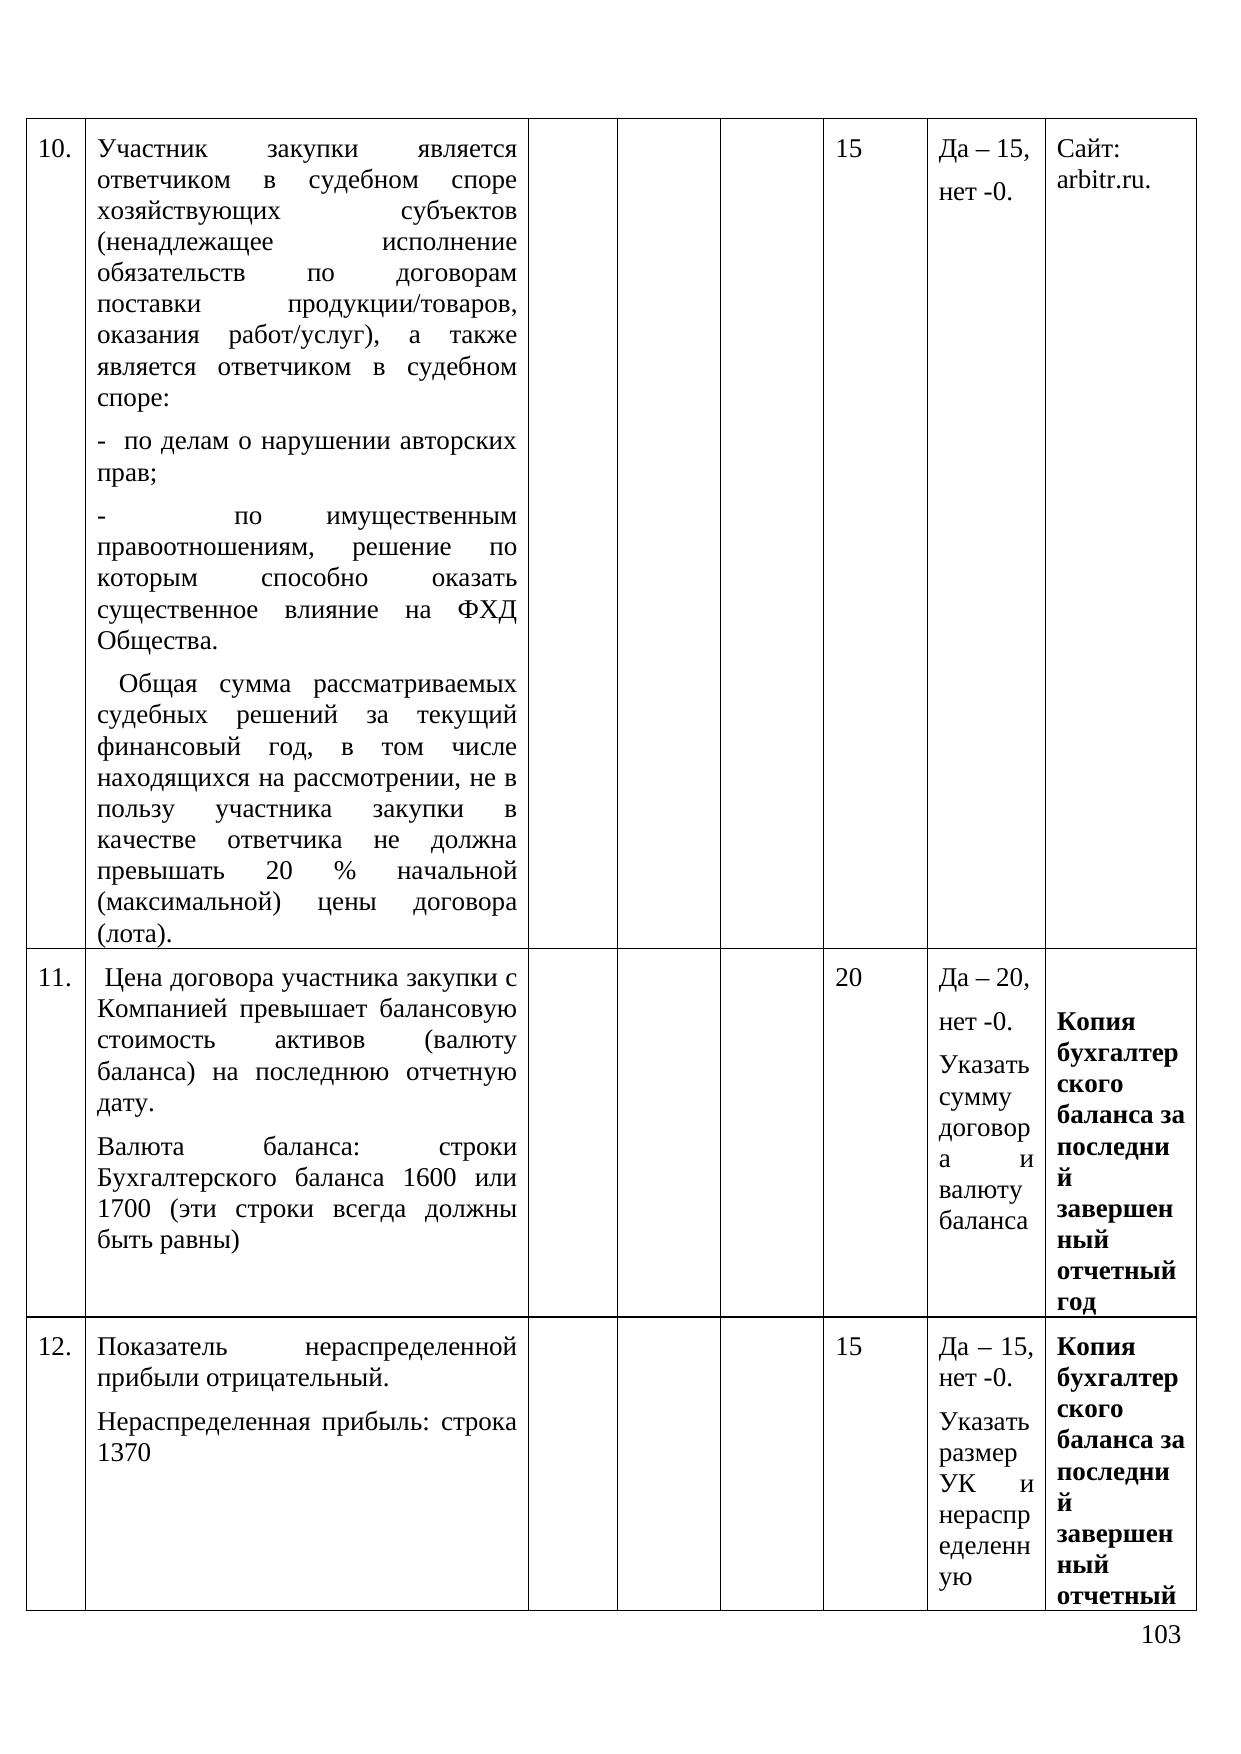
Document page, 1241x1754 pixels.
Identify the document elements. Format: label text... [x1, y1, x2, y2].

table_cell [529, 1318, 617, 1610]
table_cell [721, 1318, 823, 1610]
table_cell [618, 119, 720, 948]
table_cell Да – 15, нет -0. [928, 119, 1045, 948]
table_cell Сайт: arbitr.ru. [1046, 119, 1196, 948]
table_cell [529, 119, 617, 948]
table_cell [618, 1318, 720, 1610]
table_cell Участник закупки является ответчиком в судебном споре хозяйствующих субъектов (ненадлежащее исполнение обязательств по договорам поставки продукции/товаров, оказания работ/услуг), а также является ответчиком в судебном споре: - по делам о нарушении авторских прав; - по имущественным правоотношениям, решение по которым способно оказать существенное влияние на ФХД Общества. Общая сумма рассматриваемых судебных решений за текущий финансовый год, в том числе находящихся на рассмотрении, не в пользу участника закупки в качестве ответчика не должна превышать 20 % начальной (максимальной) цены договора (лота). [86, 119, 528, 948]
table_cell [1046, 1318, 1196, 1610]
table_cell 15 [824, 119, 927, 948]
table_cell [721, 949, 823, 1316]
table_cell 20 [824, 949, 927, 1316]
table_cell 15 [824, 1318, 927, 1610]
table_cell 10. [27, 119, 85, 948]
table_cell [928, 1318, 1045, 1610]
table_cell Копия бухгалтерского баланса за последний завершенный отчетный год [1046, 949, 1196, 1316]
table_cell [618, 949, 720, 1316]
table_cell 11. [27, 949, 85, 1316]
table_cell [529, 949, 617, 1316]
table_cell [721, 119, 823, 948]
table_cell 12. [27, 1318, 85, 1610]
table_cell Да – 20, нет -0. Указать сумму договора и валюту баланса [928, 949, 1045, 1316]
table_cell Цена договора участника закупки с Компанией превышает балансовую стоимость активов (валюту баланса) на последнюю отчетную дату. Валюта баланса: строки Бухгалтерского баланса 1600 или 1700 (эти строки всегда должны быть равны) [86, 949, 528, 1316]
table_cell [86, 1318, 528, 1610]
